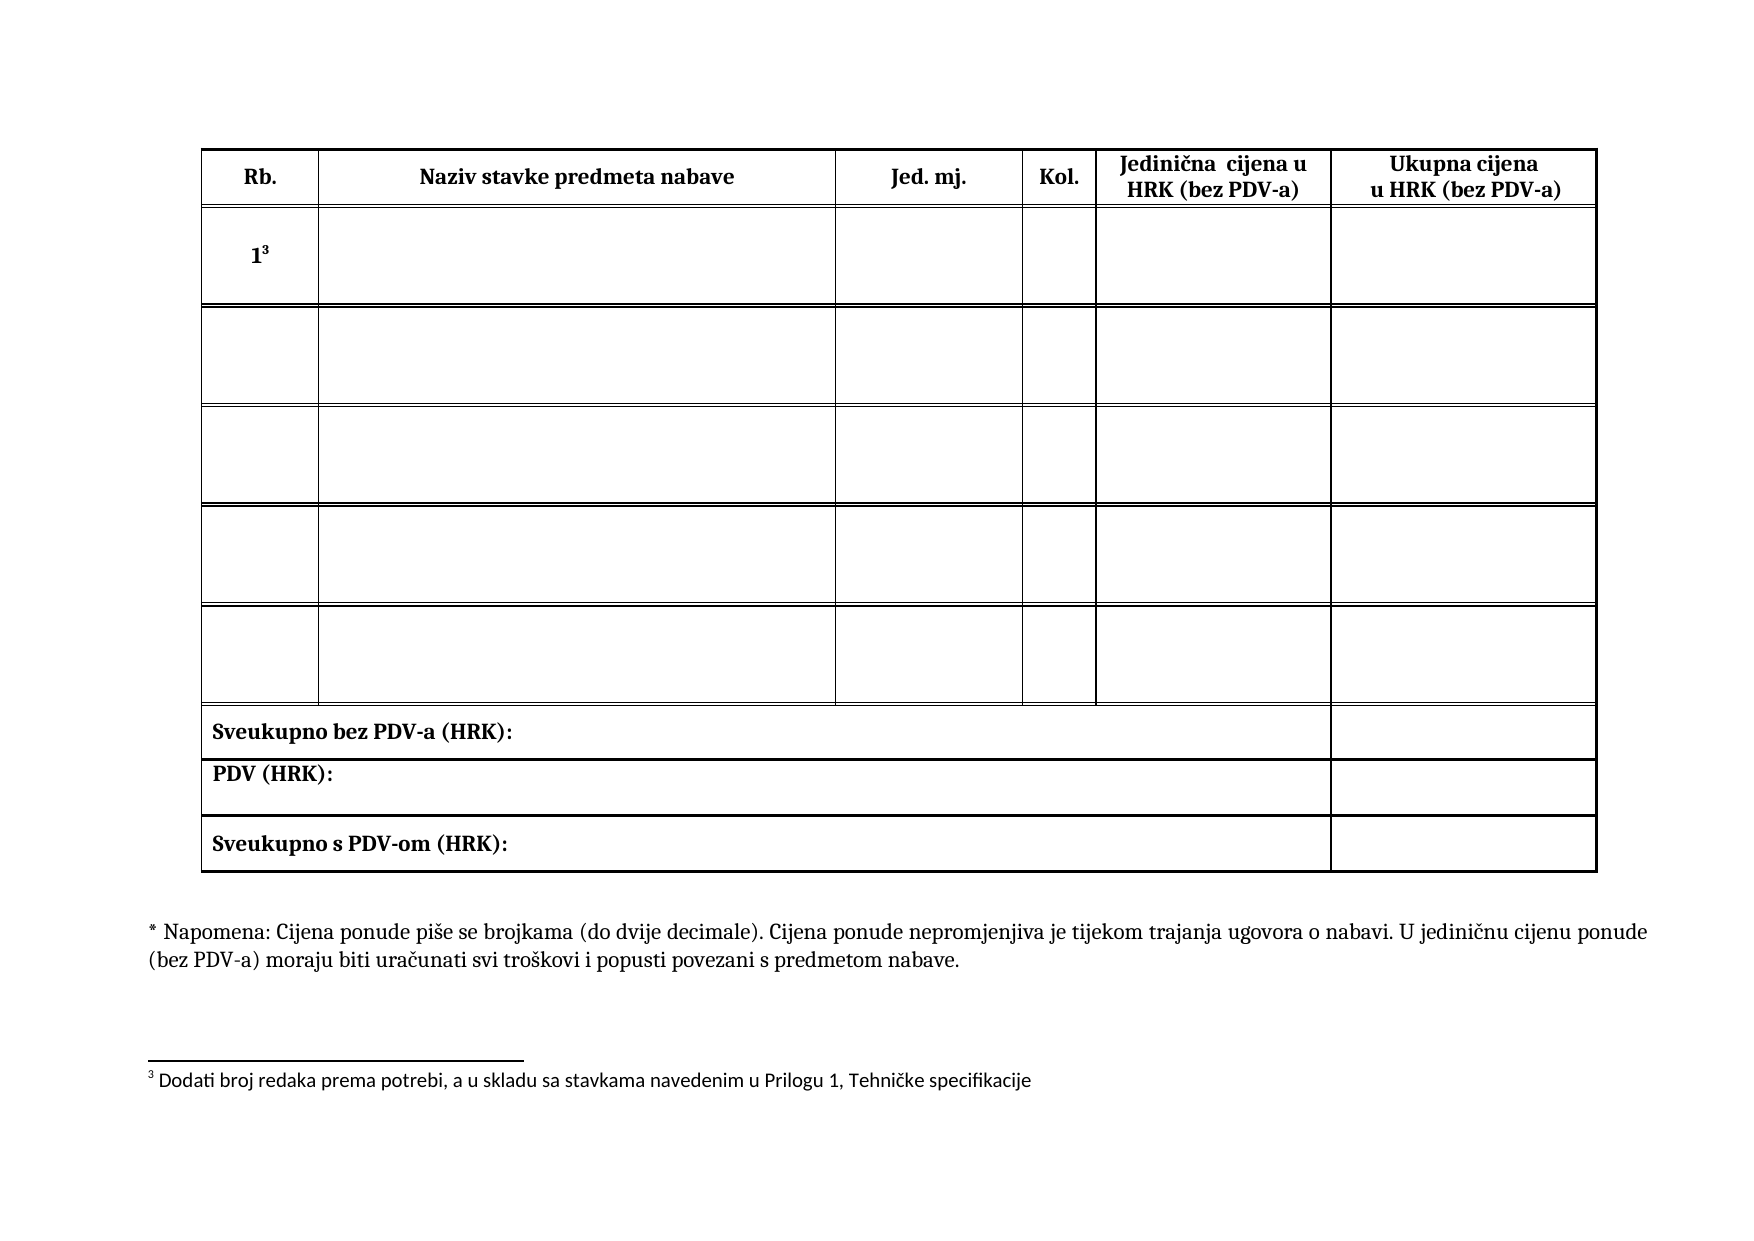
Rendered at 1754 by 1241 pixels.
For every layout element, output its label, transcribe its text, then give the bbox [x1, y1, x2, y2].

table_header Jed. mj. [836, 151, 1022, 203]
table_cell [836, 407, 1022, 502]
table_cell [319, 507, 835, 602]
table_cell [836, 607, 1022, 701]
table_cell [836, 208, 1022, 303]
table_cell [319, 607, 835, 701]
table_cell [1332, 208, 1595, 303]
table_cell [1023, 407, 1095, 502]
table_cell [1023, 208, 1095, 303]
table_header Ukupna cijena u HRK (bez PDV-a) [1332, 151, 1595, 203]
table_cell [319, 308, 835, 403]
table_cell Sveukupno bez PDV-a (HRK): [202, 706, 1330, 758]
table_header Rb. [202, 151, 318, 203]
table_cell 1 [202, 208, 318, 303]
table_cell [1097, 407, 1330, 502]
table_cell [836, 308, 1022, 403]
table_cell [202, 308, 318, 403]
table_header Naziv stavke predmeta nabave [319, 151, 835, 203]
table_cell [1332, 706, 1595, 758]
table_cell [1023, 607, 1095, 701]
table_cell [319, 407, 835, 502]
table_cell [1332, 507, 1595, 602]
table_cell [202, 507, 318, 602]
table_cell [1023, 308, 1095, 403]
table_cell Sveukupno s PDV-om (HRK): [202, 817, 1330, 870]
table_cell [1332, 308, 1595, 403]
table_cell [202, 407, 318, 502]
table_cell PDV (HRK): [202, 761, 1330, 814]
table_cell [1097, 507, 1330, 602]
table_cell [1332, 407, 1595, 502]
table_cell [1332, 761, 1595, 814]
table_cell [836, 507, 1022, 602]
table_cell [1332, 607, 1595, 701]
table_header Jedinična cijena u HRK (bez PDV-a) [1097, 151, 1330, 203]
table_cell [1097, 607, 1330, 701]
table_cell [1097, 208, 1330, 303]
table_header Kol. [1023, 151, 1095, 203]
text * Napomena: Cijena ponude piše se brojkama (do dvije decimale). Cijena ponude nepromjenjiva je tijekom trajanja ugovora o nabavi. U jediničnu cijenu ponude (bez PDV-a) moraju biti uračunati svi troškovi i popusti povezani s predmetom nabave. [148, 918, 1651, 973]
table_cell [1097, 308, 1330, 403]
table_cell [1332, 817, 1595, 870]
table_cell [1023, 507, 1095, 602]
table_cell [202, 607, 318, 701]
table_cell [319, 208, 835, 303]
